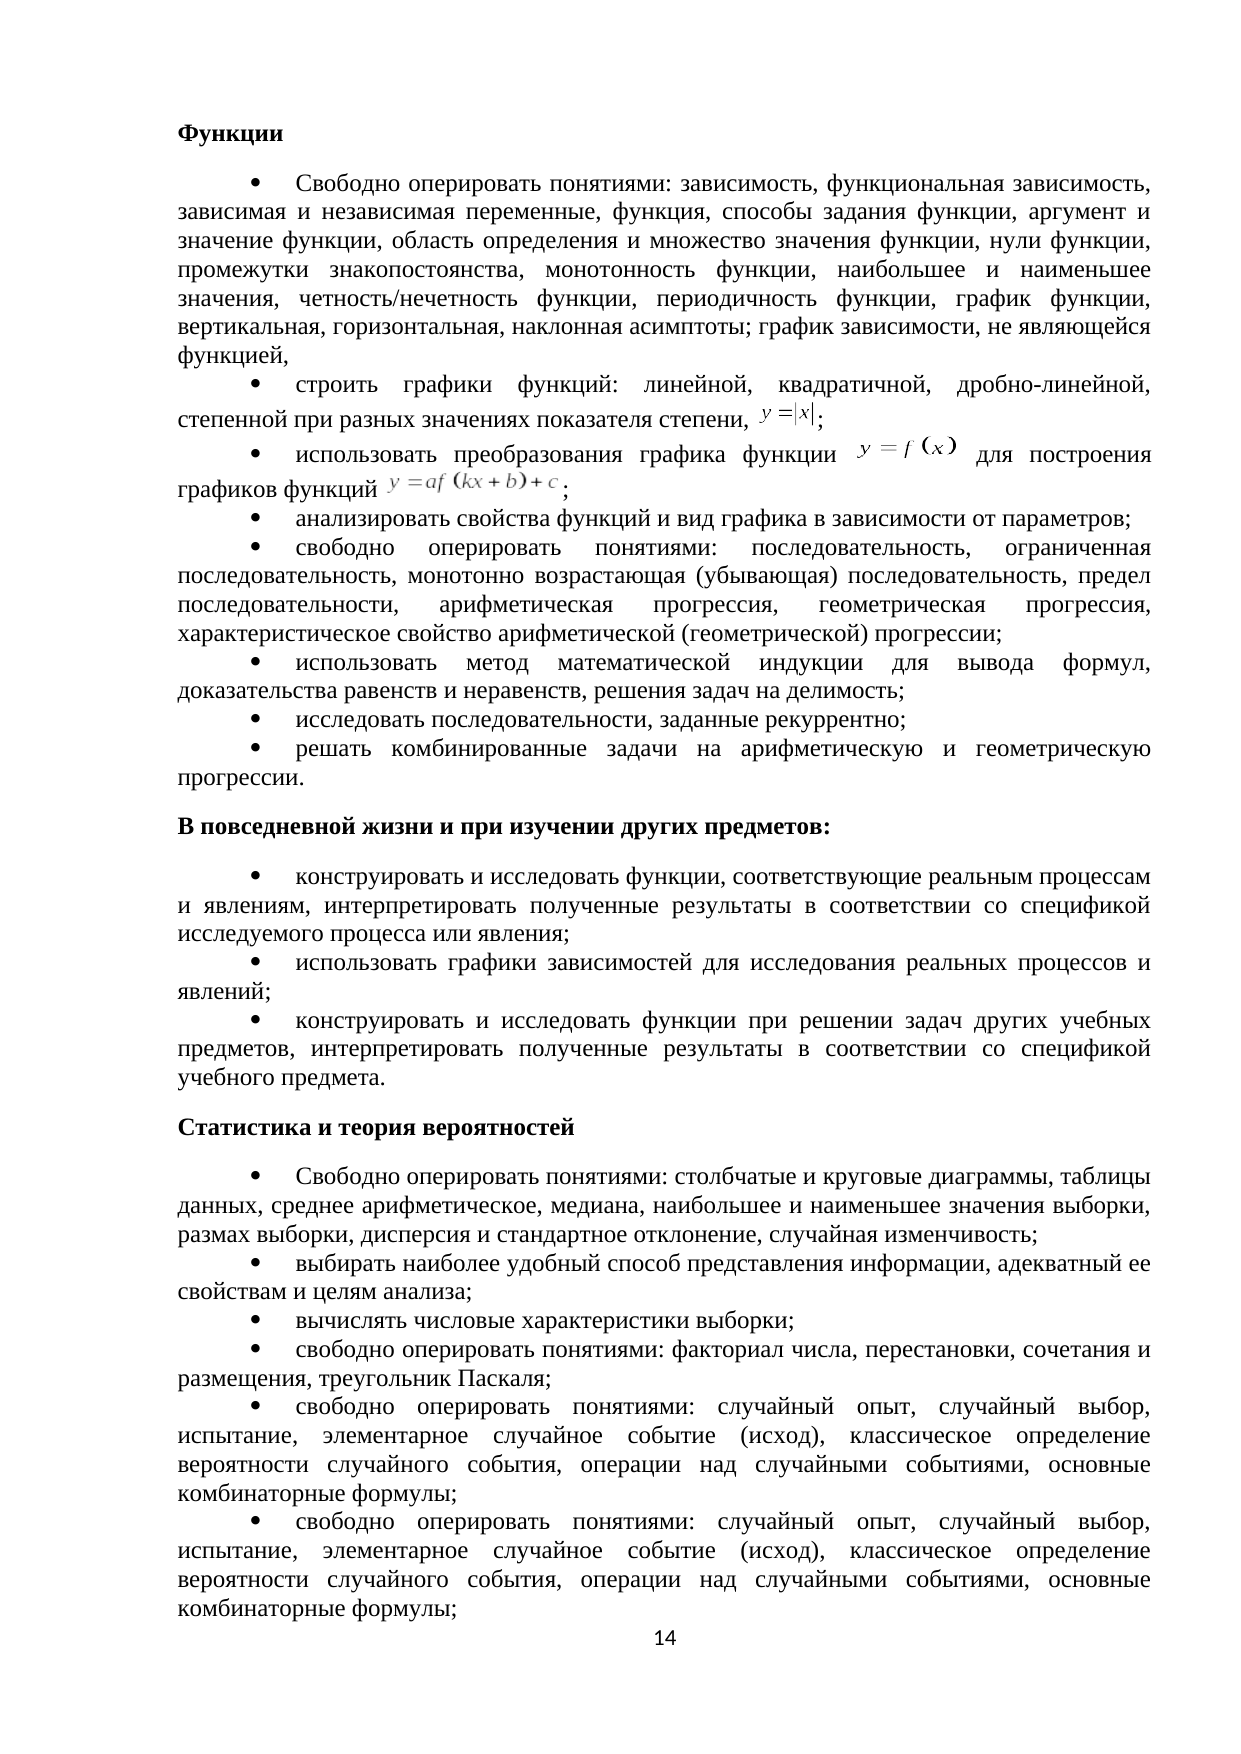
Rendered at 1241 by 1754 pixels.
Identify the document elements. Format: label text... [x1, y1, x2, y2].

list оценивать вероятность реальных событий и явлений в различных ситуациях. [177, 1503, 1152, 1532]
list конструировать и исследовать функции, соответствующие реальным процессам и явлениям, интерпретировать полученные результаты в соответствии со спецификой исследуемого процесса или явления; [177, 426, 1152, 513]
list Свободно оперировать понятиями: столбчатые и круговые диаграммы, таблицы данных, среднее арифметическое, медиана, наибольшее и наименьшее значения выборки, размах выборки, дисперсия и стандартное отклонение, случайная изменчивость; [177, 706, 1152, 792]
list свободно оперировать понятиями: факториал числа, перестановки, сочетания и размещения, треугольник Паскаля; [177, 878, 1152, 936]
text В повседневной жизни и при изучении других предметов: [177, 377, 1152, 406]
list решать задачи на вычисление вероятности в том числе с использованием формул. [177, 1252, 1152, 1310]
list анализировать и сравнивать статистические характеристики выборок, полученных в процессе решения прикладной задачи, изучения реального явления, решения задачи из других учебных предметов; [177, 1417, 1152, 1503]
list свободно оперировать понятиями: случайный опыт, случайный выбор, испытание, элементарное случайное событие (исход), классическое определение вероятности случайного события, операции над случайными событиями, основные комбинаторные формулы; [177, 936, 1152, 1051]
list использовать метод математической индукции для вывода формул, доказательства равенств и неравенств, решения задач на делимость; [177, 233, 1152, 291]
list свободно оперировать понятиями: последовательность, ограниченная последовательность, монотонно возрастающая (убывающая) последовательность, предел последовательности, арифметическая прогрессия, геометрическая прогрессия, характеристическое свойство арифметической (геометрической) прогрессии; [177, 118, 1152, 233]
list использовать графики зависимостей для исследования реальных процессов и явлений; [177, 513, 1152, 570]
list выбирать наиболее удобный способ представления информации, адекватный ее свойствам и целям анализа; [177, 792, 1152, 850]
list решать комбинированные задачи на арифметическую и геометрическую прогрессии. [177, 319, 1152, 377]
text В повседневной жизни и при изучении других предметов: [177, 1310, 1152, 1338]
text Статистика и теория вероятностей [177, 656, 1152, 685]
list знать примеры случайных величин, и вычислять их статистические характеристики; [177, 1166, 1152, 1223]
list представлять информацию о реальных процессах и явлениях способом, адекватным ее свойствам и цели исследования; [177, 1359, 1152, 1417]
list использовать формулы комбинаторики при решении комбинаторных задач; [177, 1223, 1152, 1252]
list свободно оперировать понятиями: случайный опыт, случайный выбор, испытание, элементарное случайное событие (исход), классическое определение вероятности случайного события, операции над случайными событиями, основные комбинаторные формулы; [177, 1051, 1152, 1166]
text Текстовые задачи [177, 1532, 1152, 1561]
list вычислять числовые характеристики выборки; [177, 850, 1152, 878]
list конструировать и исследовать функции при решении задач других учебных предметов, интерпретировать полученные результаты в соответствии со спецификой учебного предмета. [177, 570, 1152, 656]
list исследовать последовательности, заданные рекуррентно; [177, 291, 1152, 319]
